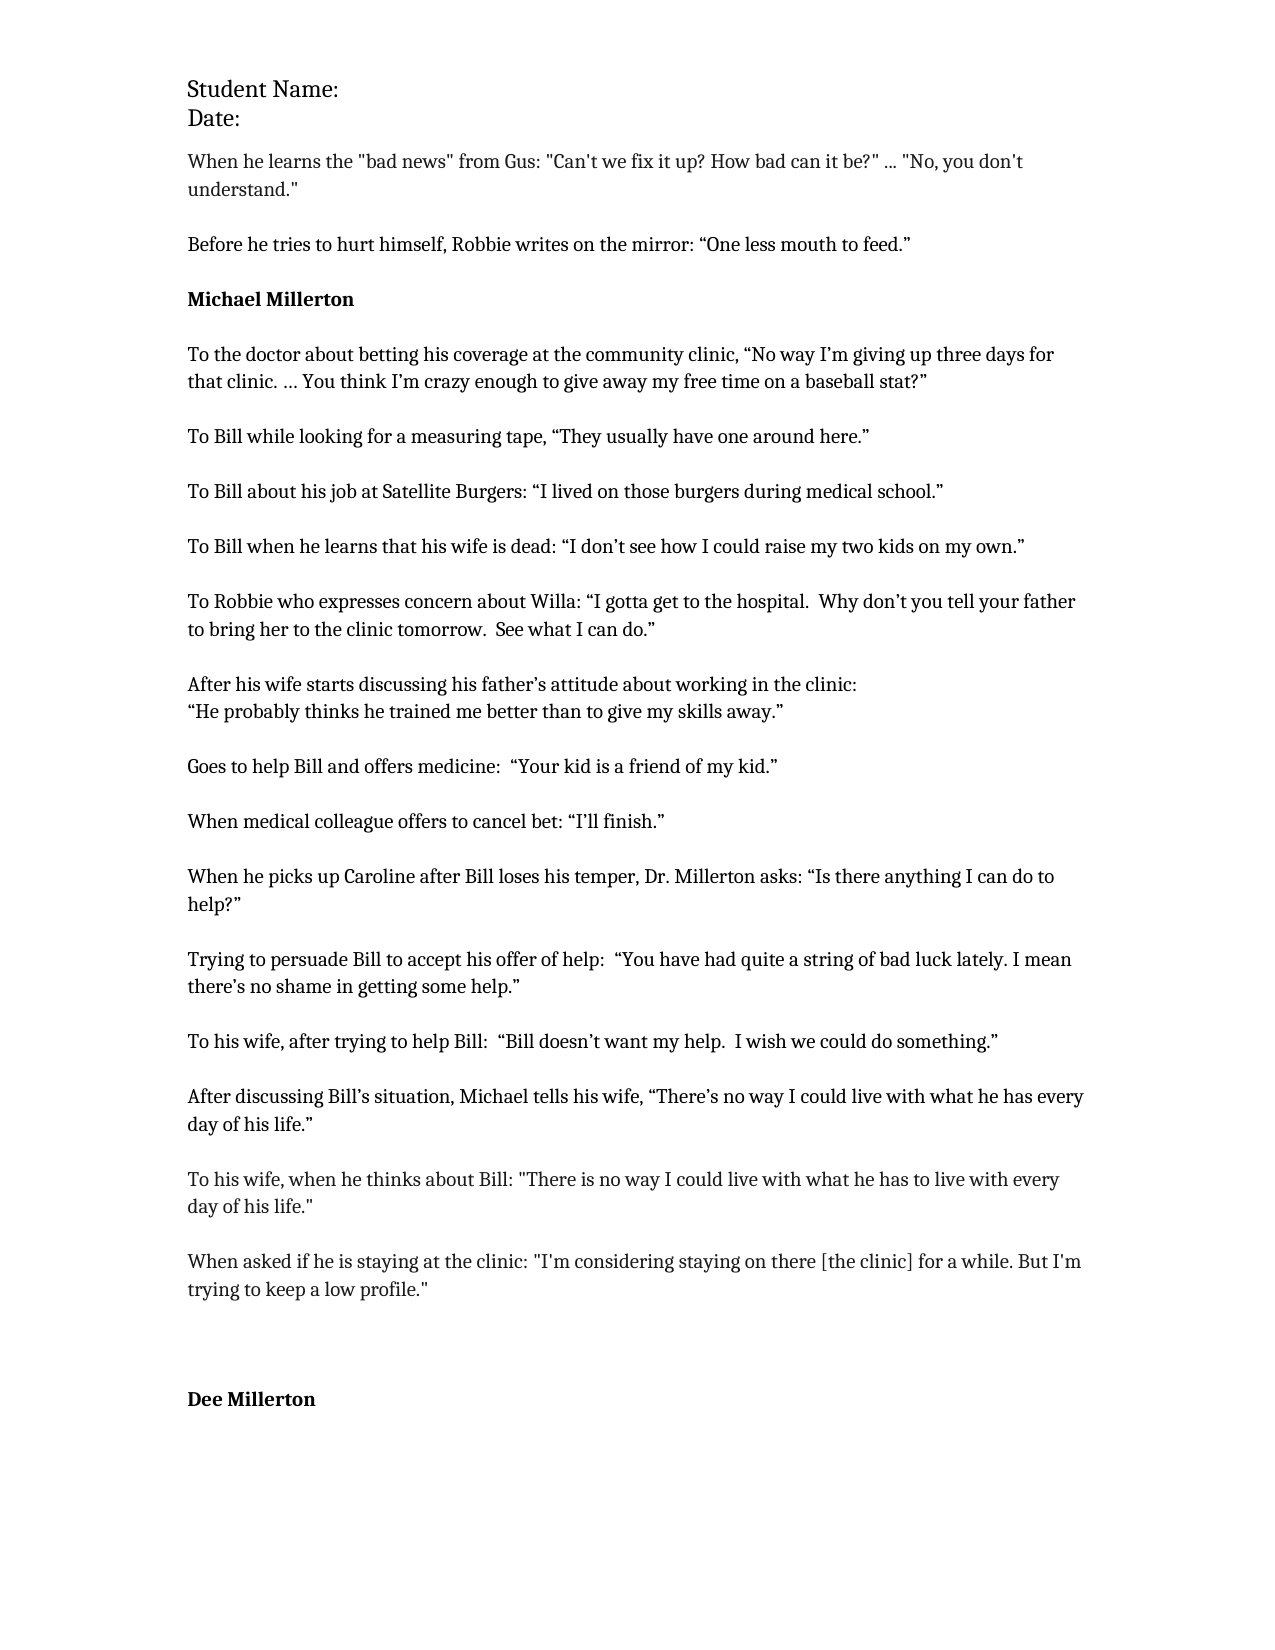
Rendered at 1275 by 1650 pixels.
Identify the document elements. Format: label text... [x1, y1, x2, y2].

text To Bill when he learns that his wife is dead: “I don’t see how I could raise my two kids on my own.” [187, 535, 1087, 559]
text Before he tries to hurt himself, Robbie writes on the mirror: “One less mouth to feed.” [187, 232, 1087, 256]
text To Robbie who expresses concern about Willa: “I gotta get to the hospital. Why don’t you tell your father to bring her to the clinic tomorrow. See what I can do.” [187, 590, 1087, 641]
text Michael Millerton [187, 287, 1087, 311]
text To his wife, after trying to help Bill: “Bill doesn’t want my help. I wish we could do something.” [187, 1030, 1087, 1054]
text To the doctor about betting his coverage at the community clinic, “No way I’m giving up three days for that clinic. … You think I’m crazy enough to give away my free time on a baseball stat?” [187, 342, 1087, 394]
text To Bill about his job at Satellite Burgers: “I lived on those burgers during medical school.” [187, 480, 1087, 504]
text Goes to help Bill and offers medicine: “Your kid is a friend of my kid.” [187, 755, 1087, 779]
text Dee Millerton [187, 1387, 1087, 1411]
text When he picks up Caroline after Bill loses his temper, Dr. Millerton asks: “Is there anything I can do to help?” [187, 865, 1087, 916]
text To his wife, when he thinks about Bill: "There is no way I could live with what he has to live with every day of his life." [187, 1167, 1087, 1219]
text Trying to persuade Bill to accept his offer of help: “You have had quite a string of bad luck lately. I mean there’s no shame in getting some help.” [187, 947, 1087, 999]
text When medical colleague offers to cancel bet: “I’ll finish.” [187, 810, 1087, 834]
text When he learns the "bad news" from Gus: "Can't we fix it up? How bad can it be?" ... "No, you don't understand." [187, 150, 1087, 201]
text “He probably thinks he trained me better than to give my skills away.” [187, 700, 1087, 724]
text After his wife starts discussing his father’s attitude about working in the clinic: [187, 672, 1087, 696]
text To Bill while looking for a measuring tape, “They usually have one around here.” [187, 425, 1087, 449]
text When asked if he is staying at the clinic: "I'm considering staying on there [the clinic] for a while. But I'm trying to keep a low profile." [187, 1250, 1087, 1301]
text After discussing Bill’s situation, Michael tells his wife, “There’s no way I could live with what he has every day of his life.” [187, 1085, 1087, 1136]
